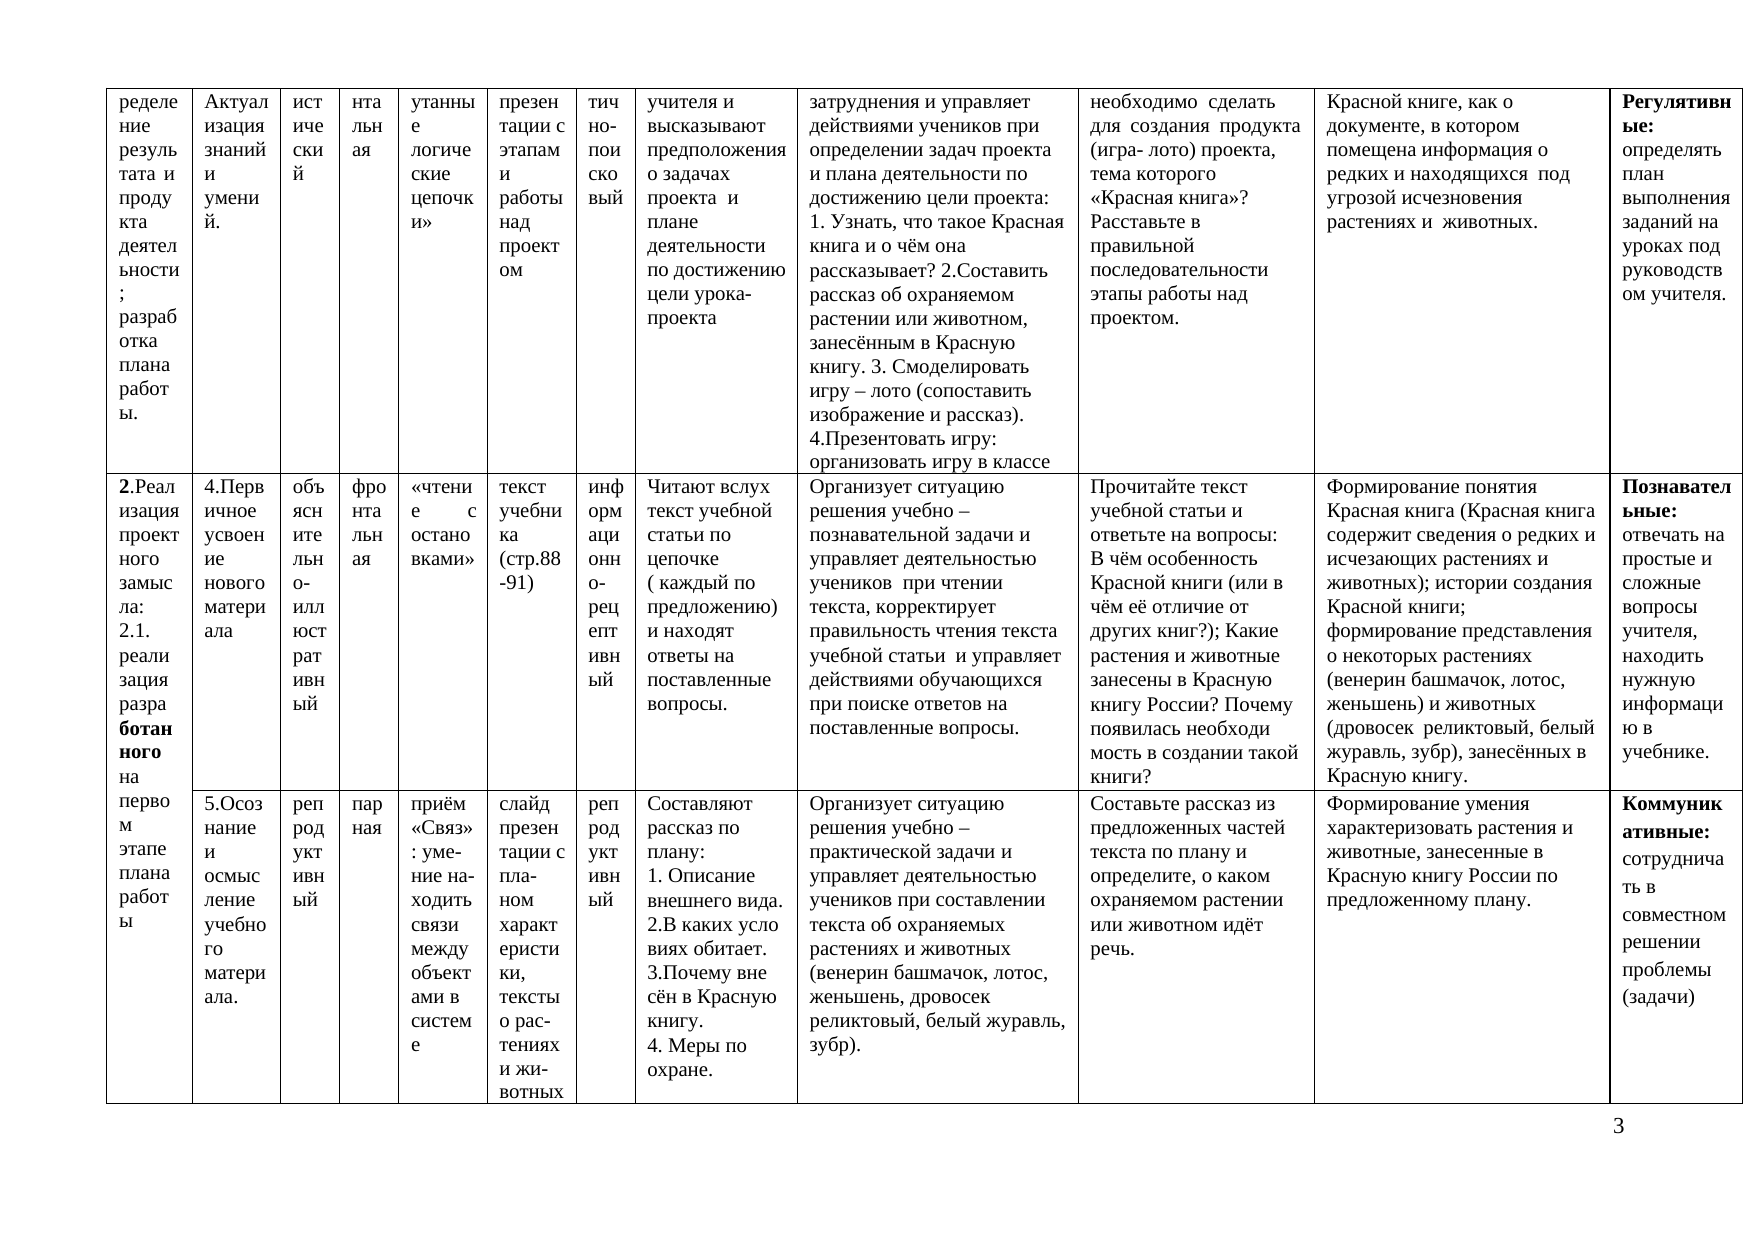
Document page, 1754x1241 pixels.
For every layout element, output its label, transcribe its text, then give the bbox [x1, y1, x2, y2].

table_cell «чтени е с остано вками» [399, 474, 487, 789]
table_cell инф орм аци онн о- рец епт ивн ый [577, 474, 635, 789]
table_header Красной книге, как о документе, в котором помещена информация о редких и находящихся под угрозой исчезновения растениях и животных. [1315, 89, 1609, 473]
table_header учителя и высказывают предположения о задачах проекта и плане деятельности по достижению цели урока- проекта [636, 89, 797, 473]
table_header Регулятивн ые: определять план выполнения заданий на уроках под руководств ом учителя. [1611, 89, 1742, 473]
table_cell 2.Реал изация проект ного замыс ла: 2.1. реали зация разра ботан ного на перво м этапе плана работ ы [107, 474, 192, 1103]
table_cell Коммуник ативные: сотруднича ть в совместном решении проблемы (задачи) [1611, 791, 1742, 1103]
table_cell фро нта льн ая [340, 474, 398, 789]
table_cell Организует ситуацию решения учебно – практической задачи и управляет деятельностью учеников при составлении текста об охраняемых растениях и животных (венерин башмачок, лотос, женьшень, дровосек реликтовый, белый журавль, зубр). [798, 791, 1078, 1103]
table_header ист иче ски й [281, 89, 339, 473]
table_header презен тации с этапам и работы над проект ом [488, 89, 576, 473]
table_header нта льн ая [340, 89, 398, 473]
table_cell Прочитайте текст учебной статьи и ответьте на вопросы: В чём особенность Красной книги (или в чём её отличие от других книг?); Какие растения и животные занесены в Красную книгу России? Почему появилась необходи мость в создании такой книги? [1079, 474, 1314, 789]
table_cell Организует ситуацию решения учебно – познавательной задачи и управляет деятельностью учеников при чтении текста, корректирует правильность чтения текста учебной статьи и управляет действиями обучающихся при поиске ответов на поставленные вопросы. [798, 474, 1078, 789]
table_header ределе ние резуль тата и проду кта деятел ьности ; разраб отка плана работ ы. [107, 89, 192, 473]
table_header затруднения и управляет действиями учеников при определении задач проекта и плана деятельности по достижению цели проекта: 1. Узнать, что такое Красная книга и о чём она рассказывает? 2.Составить рассказ об охраняемом растении или животном, занесённым в Красную книгу. 3. Смоделировать игру – лото (сопоставить изображение и рассказ). 4.Презентовать игру: организовать игру в классе [798, 89, 1078, 473]
table_cell Формирование умения характеризовать растения и животные, занесенные в Красную книгу России по предложенному плану. [1315, 791, 1609, 1103]
table_cell реп род укт ивн ый [281, 791, 339, 1103]
table_cell Познавател ьные: отвечать на простые и сложные вопросы учителя, находить нужную информаци ю в учебнике. [1611, 474, 1742, 789]
table_cell 4.Перв ичное усвоен ие нового матери ала [193, 474, 280, 789]
table_cell Составляют рассказ по плану: 1. Описание внешнего вида. 2.В каких усло виях обитает. 3.Почему вне сён в Красную книгу. 4. Меры по охране. [636, 791, 797, 1103]
table_cell текст учебни ка (стр.88 -91) [488, 474, 576, 789]
table_cell Формирование понятия Красная книга (Красная книга содержит сведения о редких и исчезающих растениях и животных); истории создания Красной книги; формирование представления о некоторых растениях (венерин башмачок, лотос, женьшень) и животных (дровосек реликтовый, белый журавль, зубр), занесённых в Красную книгу. [1315, 474, 1609, 789]
table_header утанны е логиче ские цепочк и» [399, 89, 487, 473]
table_cell реп род укт ивн ый [577, 791, 635, 1103]
table_cell Составьте рассказ из предложенных частей текста по плану и определите, о каком охраняемом растении или животном идёт речь. [1079, 791, 1314, 1103]
table_header необходимо сделать для создания продукта (игра- лото) проекта, тема которого «Красная книга»? Расставьте в правильной последовательности этапы работы над проектом. [1079, 89, 1314, 473]
table_header Актуал изация знаний и умени й. [193, 89, 280, 473]
table_cell приём «Связ» : уме- ние на- ходить связи между объект ами в систем е [399, 791, 487, 1103]
table_cell слайд презен тации с пла- ном характ еристи ки, тексты о рас- тениях и жи- вотных [488, 791, 576, 1103]
table_header тич но- пои ско вый [577, 89, 635, 473]
table_cell Читают вслух текст учебной статьи по цепочке ( каждый по предложению) и находят ответы на поставленные вопросы. [636, 474, 797, 789]
table_cell объ ясн ите льн о- илл юст рат ивн ый [281, 474, 339, 789]
table_cell 5.Осоз нание и осмыс ление учебно го матери ала. [193, 791, 280, 1103]
table_cell пар ная [340, 791, 398, 1103]
